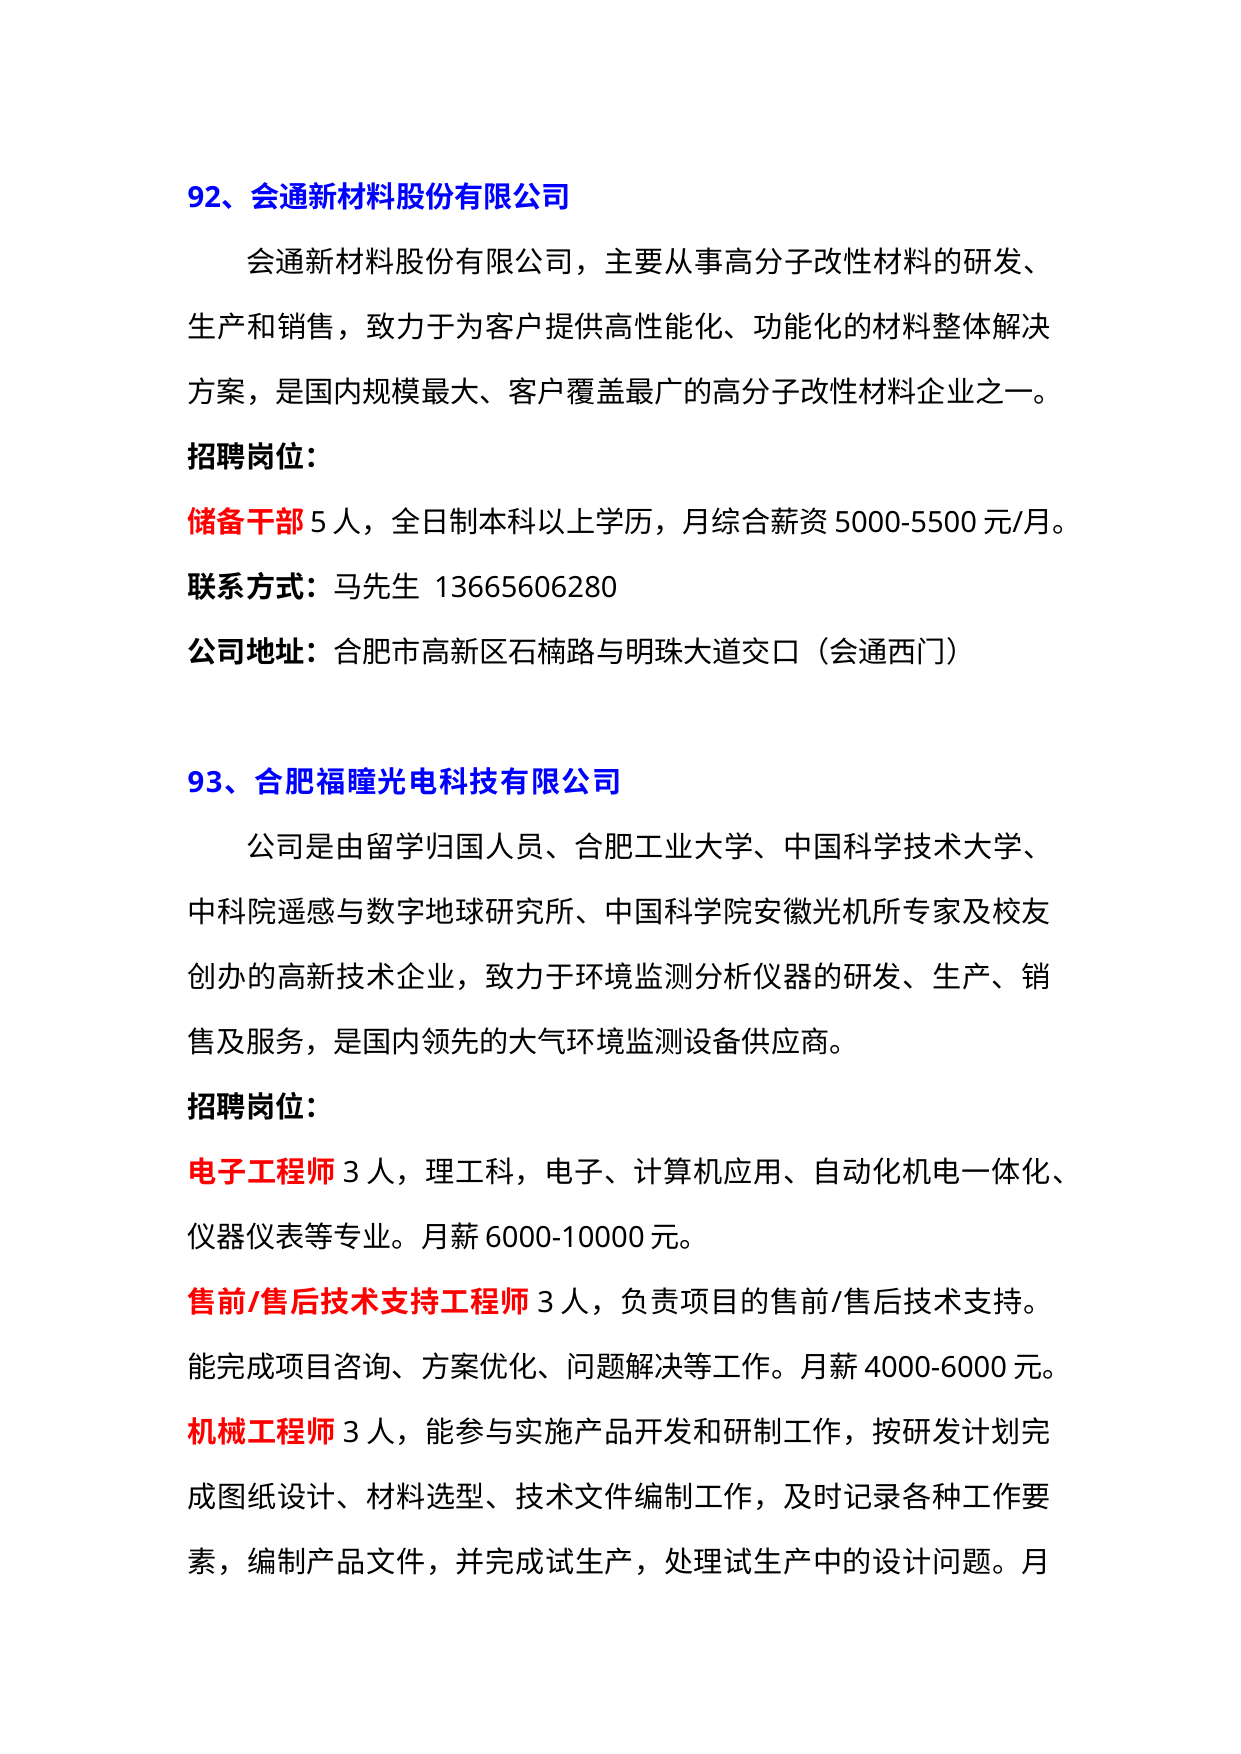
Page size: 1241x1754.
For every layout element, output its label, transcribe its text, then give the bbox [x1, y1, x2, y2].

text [187, 1397, 1053, 1592]
text 会通新材料股份有限公司，主要从事高分子改性材料的研发、生产和销售，致力于为客户提供高性能化、功能化的材料整体解决方案，是国内规模最大、客户覆盖最广的高分子改性材料企业之一。 [187, 227, 1053, 422]
text 电子工程师3人，理工科，电子、计算机应用、自动化机电一体化、仪器仪表等专业。月薪6000-10000元。 [187, 1137, 1053, 1267]
text 92、会通新材料股份有限公司 [187, 162, 1053, 227]
text 招聘岗位： [187, 422, 1053, 487]
text 招聘岗位： [187, 1072, 1053, 1137]
text 联系方式：马先生 13665606280 [187, 552, 1053, 617]
text 93、合肥福瞳光电科技有限公司 [187, 747, 1053, 812]
text 售前/售后技术支持工程师3人，负责项目的售前/售后技术支持。能完成项目咨询、方案优化、问题解决等工作。月薪4000-6000元。 [187, 1267, 1053, 1397]
text 储备干部5人，全日制本科以上学历，月综合薪资5000-5500元/月。 [187, 487, 1053, 552]
text 公司地址：合肥市高新区石楠路与明珠大道交口（会通西门） [187, 617, 1053, 682]
text 公司是由留学归国人员、合肥工业大学、中国科学技术大学、中科院遥感与数字地球研究所、中国科学院安徽光机所专家及校友创办的高新技术企业，致力于环境监测分析仪器的研发、生产、销售及服务，是国内领先的大气环境监测设备供应商。 [187, 812, 1053, 1072]
